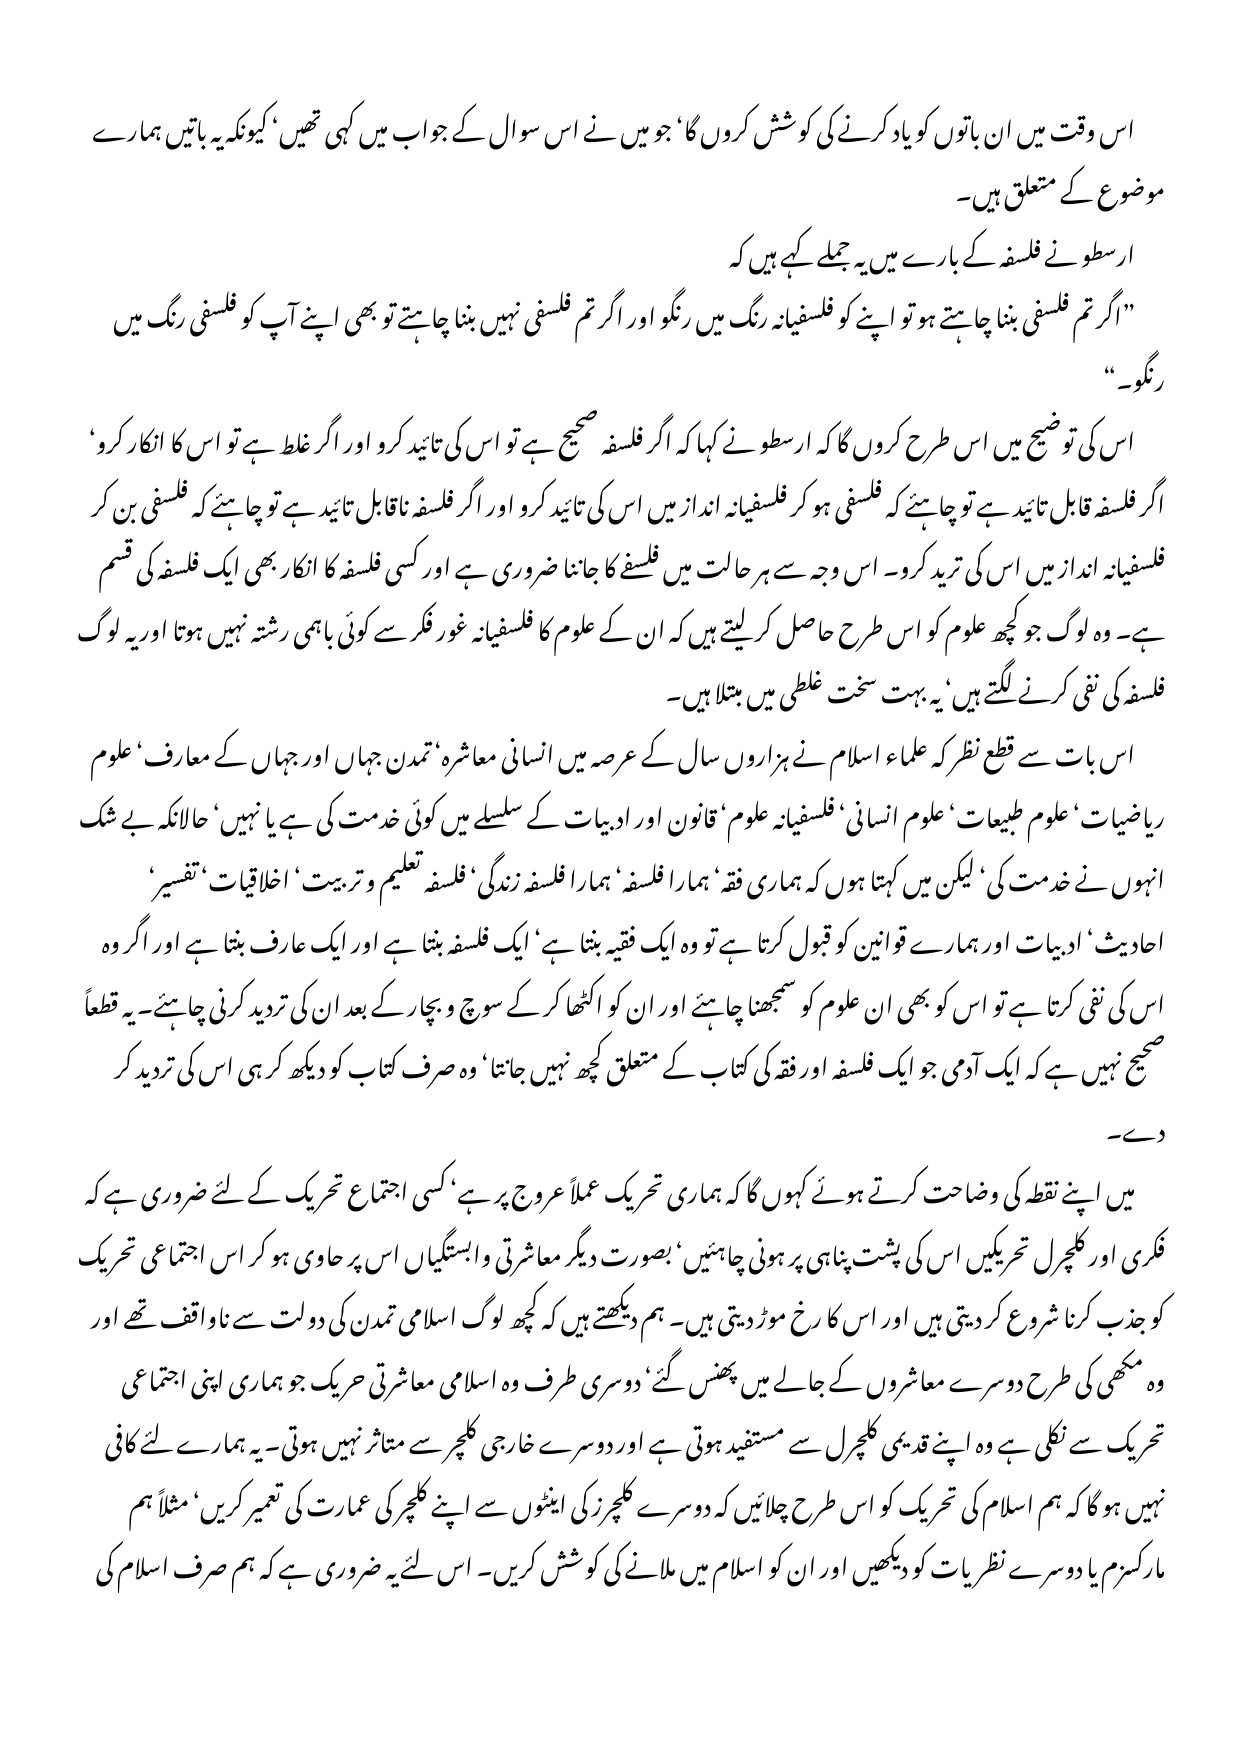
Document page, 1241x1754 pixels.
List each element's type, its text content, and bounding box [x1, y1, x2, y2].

text اس کی توضیح میں اس طرح کروں گا کہ ارسطو نے کہا کہ اگر فلسفہ صحیح ہے تو اس کی تائید کرو اور اگر غلط ہے تو اس کا انکار کرو‘ اگر فلسفہ قابل تائید ہے تو چاہئے کہ فلسفی ہو کر فلسفیانہ انداز میں اس کی تائید کرو اور اگر فلسفہ ناقابل تائید ہے تو چاہئے کہ فلسفی بن کر فلسفیانہ انداز میں اس کی ترید کرو۔ اس وجہ سے ہر حالت میں فلسفے کا جاننا ضروری ہے اور کسی فلسفہ کا انکار بھی ایک فلسفہ کی قسم ہے۔ وہ لوگ جو کچھ علوم کو اس طرح حاصل کر لیتے ہیں کہ ان کے علوم کا فلسفیانہ غور فکر سے کوئی باہمی رشتہ نہیں ہوتا اور یہ لوگ فلسفہ کی نفی کرنے لگتے ہیں‘ یہ بہت سخت غلطی میں مبتلا ہیں۔ [75, 406, 1165, 719]
text ”اگر تم فلسفی بننا چاہتے ہو تو اپنے کو فلسفیانہ رنگ میں رنگو اور اگر تم فلسفی نہیں بننا چاہتے تو بھی اپنے آپ کو فلسفی رنگ میں رنگو۔“ [75, 281, 1165, 406]
text اس وقت میں ان باتوں کو یاد کرنے کی کوشش کروں گا‘ جو میں نے اس سوال کے جواب میں کہی تھیں‘ کیونکہ یہ باتیں ہمارے موضوع کے متعلق ہیں۔ [75, 94, 1165, 219]
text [75, 1156, 1165, 1594]
text ارسطو نے فلسفہ کے بارے میں یہ جملے کہے ہیں کہ [75, 219, 1165, 281]
text اس بات سے قطع نظر کہ علماء اسلام نے ہزاروں سال کے عرصہ میں انسانی معاشرہ‘ تمدن جہاں اور جہاں کے معارف‘ علوم ریاضیات‘ علوم طبیعات‘ علوم انسانی‘ فلسفیانہ علوم‘ قانون اور ادبیات کے سلسلے میں کوئی خدمت کی ہے یا نہیں‘ حالانکہ بے شک انہوں نے خدمت کی‘ لیکن میں کہتا ہوں کہ ہماری فقہ‘ ہمارا فلسفہ‘ ہمارا فلسفہ زندگی‘ فلسفہ تعلیم و تربیت‘ اخلاقیات‘ تفسیر‘ احادیث‘ ادبیات اور ہمارے قوانین کو قبول کرتا ہے تو وہ ایک فقیہ بنتا ہے‘ ایک فلسفہ بنتا ہے اور ایک عارف بنتا ہے اور اگر وہ اس کی نفی کرتا ہے تو اس کو بھی ان علوم کو سمجھنا چاہئے اور ان کو اکٹھا کر کے سوچ و بچار کے بعد ان کی تردید کرنی چاہئے۔ یہ قطعاً صحیح نہیں ہے کہ ایک آدمی جو ایک فلسفہ اور فقہ کی کتاب کے متعلق کچھ نہیں جانتا‘ وہ صرف کتاب کو دیکھ کر ہی اس کی تردید کر دے۔ [75, 719, 1165, 1156]
